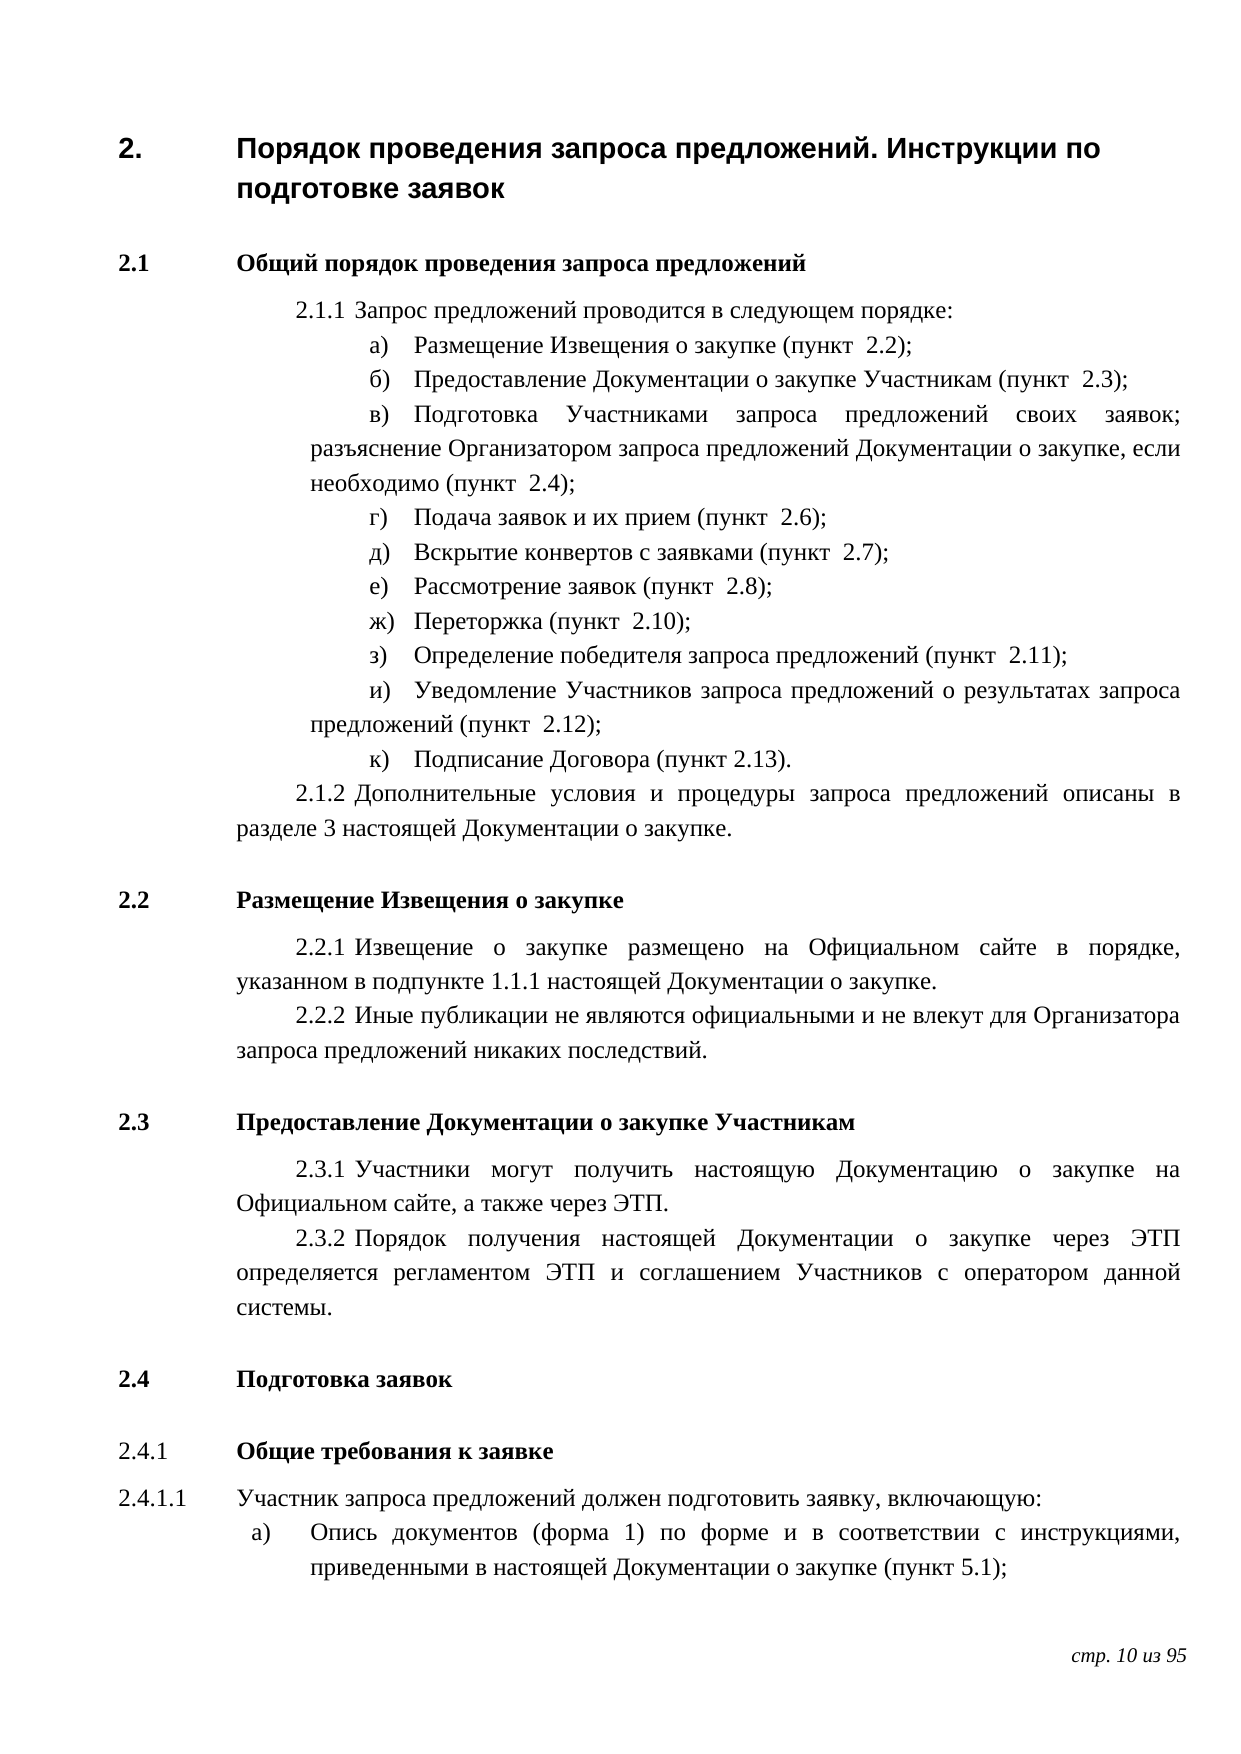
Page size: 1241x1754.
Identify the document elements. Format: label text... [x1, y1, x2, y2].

text Порядок получения настоящей Документации о закупке через ЭТП определяется регламентом ЭТП и соглашением Участников с оператором данной системы. [236, 1223, 1181, 1321]
text Уведомление Участников запроса предложений о результатах запроса предложений (пункт 2.12); [310, 675, 1181, 738]
text Участник запроса предложений должен подготовить заявку, включающую: [118, 1483, 1181, 1512]
subtitle Порядок проведения запроса предложений. Инструкции по подготовке заявок [118, 131, 1181, 204]
text Подача заявок и их прием (пункт 2.6); [310, 502, 1181, 531]
text Переторжка (пункт 2.10); [310, 606, 1181, 634]
text Дополнительные условия и процедуры запроса предложений описаны в разделе 3 настоящей Документации о закупке. [236, 778, 1181, 841]
subtitle Предоставление Документации о закупке Участникам [118, 1107, 1181, 1136]
text Извещение о закупке размещено на Официальном сайте в порядке, указанном в подпункте 1.1.1 настоящей Документации о закупке. [236, 932, 1181, 995]
text Иные публикации не являются официальными и не влекут для Организатора запроса предложений никаких последствий. [236, 1001, 1181, 1064]
text Рассмотрение заявок (пункт 2.8); [310, 571, 1181, 600]
text Общие требования к заявке [118, 1436, 1181, 1465]
text Вскрытие конвертов с заявками (пункт 2.7); [310, 537, 1181, 566]
text Размещение Извещения о закупке (пункт 2.2); [310, 330, 1181, 359]
text Подготовка Участниками запроса предложений своих заявок; разъяснение Организатором запроса предложений Документации о закупке, если необходимо (пункт 2.4); [310, 399, 1181, 497]
text Определение победителя запроса предложений (пункт 2.11); [310, 640, 1181, 669]
text Подписание Договора (пункт 2.13). [310, 744, 1181, 772]
text Опись документов (форма 1) по форме и в соответствии с инструкциями, приведенными в настоящей Документации о закупке (пункт 5.1); [251, 1517, 1181, 1581]
text Предоставление Документации о закупке Участникам (пункт 2.3); [310, 364, 1181, 393]
subtitle Общий порядок проведения запроса предложений [118, 248, 1181, 277]
text Запрос предложений проводится в следующем порядке: [236, 296, 1181, 324]
subtitle Размещение Извещения о закупке [118, 885, 1181, 913]
text Участники могут получить настоящую Документацию о закупке на Официальном сайте, а также через ЭТП. [236, 1154, 1181, 1217]
subtitle Подготовка заявок [118, 1364, 1181, 1393]
